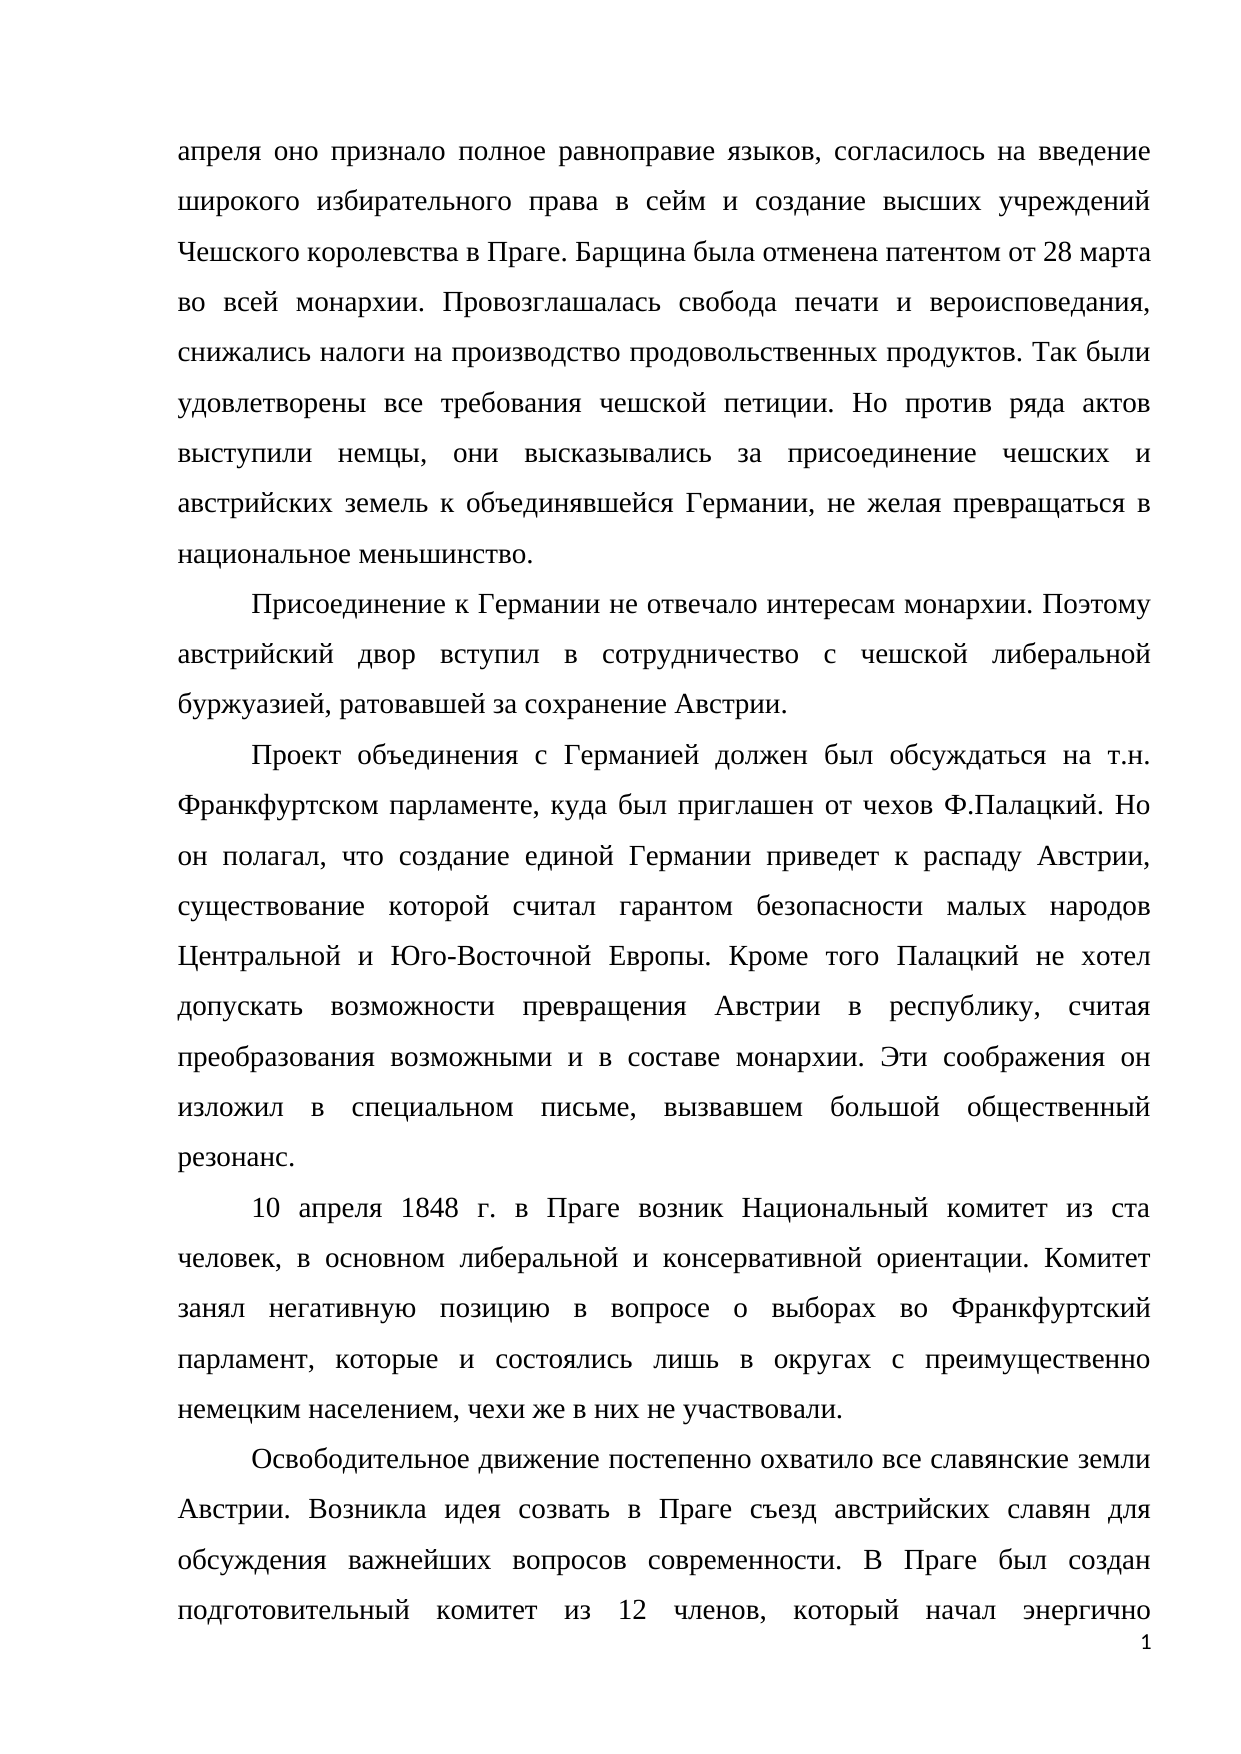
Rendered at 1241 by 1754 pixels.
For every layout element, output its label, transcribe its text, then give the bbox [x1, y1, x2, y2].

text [177, 133, 1152, 569]
text 10 апреля 1848 г. в Праге возник Национальный комитет из ста человек, в основном либеральной и консервативной ориентации. Комитет занял негативную позицию в вопросе о выборах во Франкфуртский парламент, которые и состоялись лишь в округах с преимущественно немецким населением, чехи же в них не участвовали. [177, 1190, 1152, 1424]
text Проект объединения с Германией должен был обсуждаться на т.н. Франкфуртском парламенте, куда был приглашен от чехов Ф.Палацкий. Но он полагал, что создание единой Германии приведет к распаду Австрии, существование которой считал гарантом безопасности малых народов Центральной и Юго-Восточной Европы. Кроме того Палацкий не хотел допускать возможности превращения Австрии в республику, считая преобразования возможными и в составе монархии. Эти соображения он изложил в специальном письме, вызвавшем большой общественный резонанс. [177, 737, 1152, 1173]
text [177, 1441, 1152, 1626]
text Присоединение к Германии не отвечало интересам монархии. Поэтому австрийский двор вступил в сотрудничество с чешской либеральной буржуазией, ратовавшей за сохранение Австрии. [177, 586, 1152, 720]
